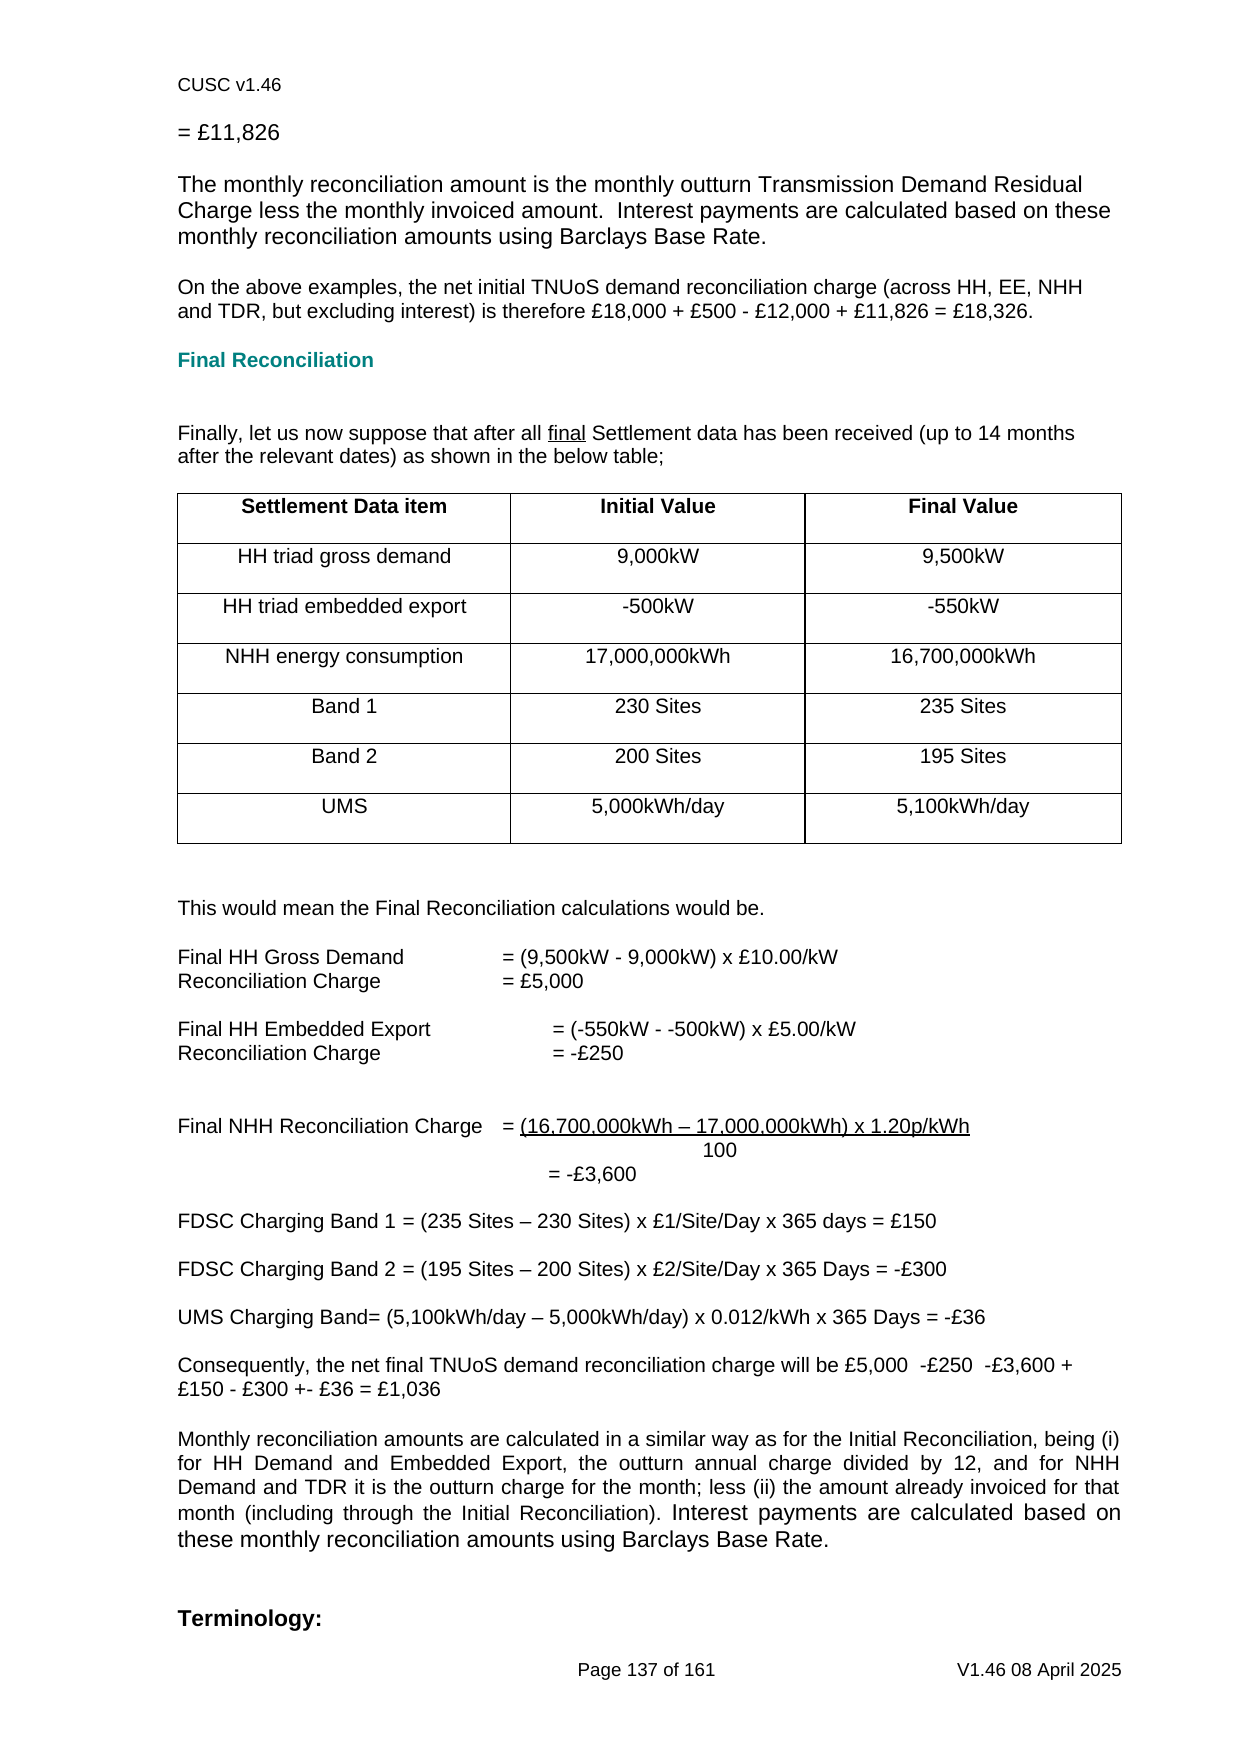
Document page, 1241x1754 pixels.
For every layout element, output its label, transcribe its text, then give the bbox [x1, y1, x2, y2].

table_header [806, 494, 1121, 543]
text Final Reconciliation [177, 347, 1121, 371]
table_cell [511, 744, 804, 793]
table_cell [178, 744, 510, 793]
text The monthly reconciliation amount is the monthly outturn Transmission Demand Residual Charge less the monthly invoiced amount. Interest payments are calculated based on these monthly reconciliation amounts using Barclays Base Rate. [177, 171, 1121, 249]
text FDSC Charging Band 1 = (235 Sites – 230 Sites) x £1/Site/Day x 365 days = £150 [177, 1209, 1121, 1233]
text Final HH Gross Demand = (9,500kW - 9,000kW) x £10.00/kW [177, 945, 1121, 969]
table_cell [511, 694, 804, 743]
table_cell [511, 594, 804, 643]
text = -£3,600 [177, 1161, 1121, 1185]
text Reconciliation Charge = £5,000 [177, 969, 1121, 993]
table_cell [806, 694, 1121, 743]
text Finally, let us now suppose that after all final Settlement data has been received (up to 14 months after the relevant dates) as shown in the below table; [177, 420, 1121, 468]
text Reconciliation Charge = -£250 [177, 1041, 1121, 1064]
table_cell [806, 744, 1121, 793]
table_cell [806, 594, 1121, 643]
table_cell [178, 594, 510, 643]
text Monthly reconciliation amounts are calculated in a similar way as for the Initial Reconciliation, being (i) for HH Demand and Embedded Export, the outturn annual charge divided by 12, and for NHH Demand and TDR it is the outturn charge for the month; less (ii) the amount already invoiced for that month (including through the Initial Reconciliation). Interest payments are calculated based on these monthly reconciliation amounts using Barclays Base Rate. [177, 1427, 1121, 1552]
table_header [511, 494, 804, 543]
text This would mean the Final Reconciliation calculations would be. [177, 896, 1121, 920]
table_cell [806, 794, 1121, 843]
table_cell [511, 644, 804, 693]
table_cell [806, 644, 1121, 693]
text UMS Charging Band= (5,100kWh/day – 5,000kWh/day) x 0.012/kWh x 365 Days = -£36 [177, 1305, 1121, 1329]
text Final NHH Reconciliation Charge = (16,700,000kWh – 17,000,000kWh) x 1.20p/kWh [177, 1113, 1121, 1137]
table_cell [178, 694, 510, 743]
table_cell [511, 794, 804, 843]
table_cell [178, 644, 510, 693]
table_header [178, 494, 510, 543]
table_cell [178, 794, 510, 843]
text 100 [177, 1137, 1121, 1161]
text = £11,826 [177, 119, 1121, 145]
text Final HH Embedded Export = (-550kW - -500kW) x £5.00/kW [177, 1017, 1121, 1041]
text Consequently, the net final TNUoS demand reconciliation charge will be £5,000 -£250 -£3,600 + £150 - £300 +- £36 = £1,036 [177, 1353, 1121, 1401]
text FDSC Charging Band 2 = (195 Sites – 200 Sites) x £2/Site/Day x 365 Days = -£300 [177, 1257, 1121, 1281]
text On the above examples, the net initial TNUoS demand reconciliation charge (across HH, EE, NHH and TDR, but excluding interest) is therefore £18,000 + £500 - £12,000 + £11,826 = £18,326. [177, 274, 1121, 322]
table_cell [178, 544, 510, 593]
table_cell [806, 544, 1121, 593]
text Terminology: [177, 1604, 1121, 1631]
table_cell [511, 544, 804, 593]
